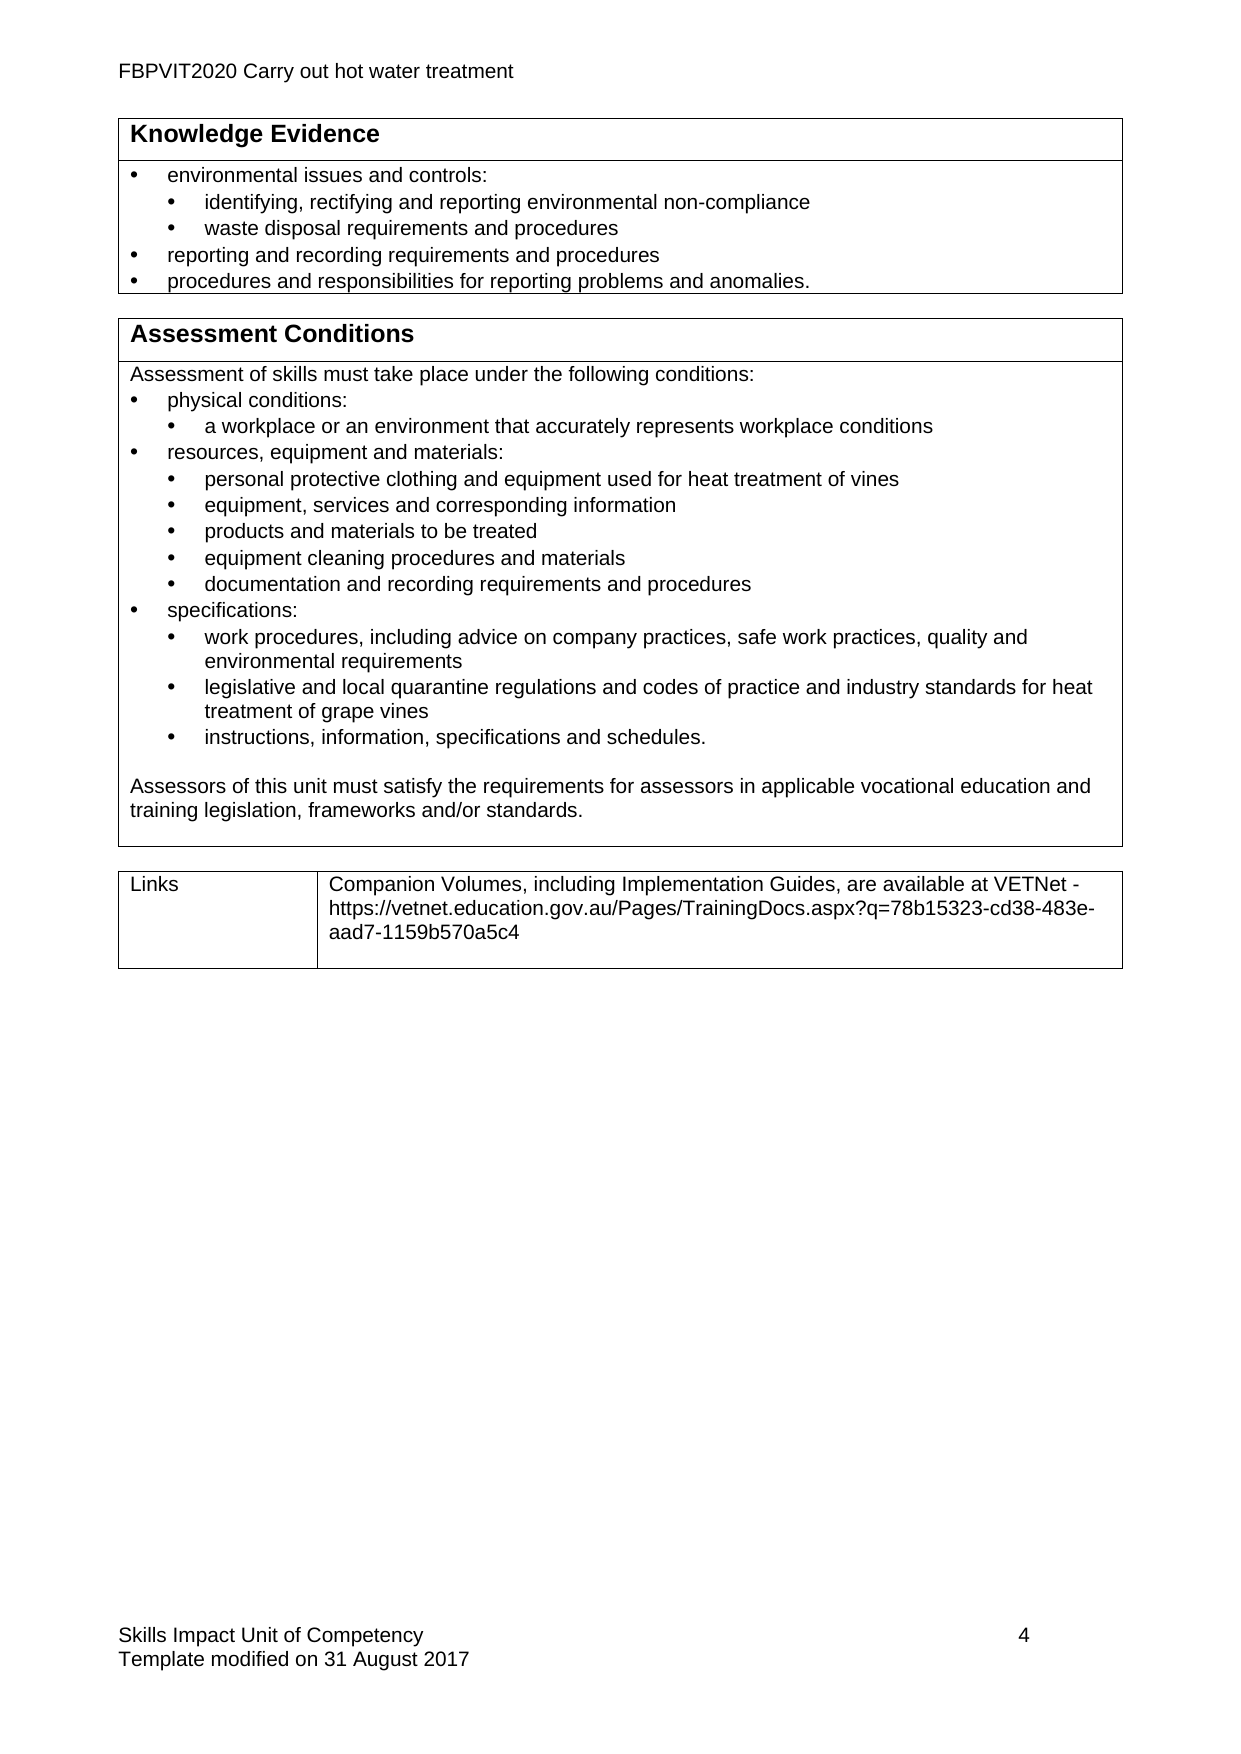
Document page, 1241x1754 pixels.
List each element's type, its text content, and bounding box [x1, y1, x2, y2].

table_header Links [119, 872, 317, 967]
table_header Companion Volumes, including Implementation Guides, are available at VETNet -https://vetnet.education.gov.au/Pages/TrainingDocs.aspx?q=78b15323-cd38-483e-aad7-1159b570a5c4 [318, 872, 1122, 967]
table_cell Assessment of skills must take place under the following conditions: physical conditions: a workplace or an environment that accurately represents workplace conditions resources, equipment and materials: personal protective clothing and equipment used for heat treatment of vines equipment, services and corresponding information products and materials to be treated equipment cleaning procedures and materials documentation and recording requirements and procedures specifications: work procedures, including advice on company practices, safe work practices, quality and environmental requirements legislative and local quarantine regulations and codes of practice and industry standards for heat treatment of grape vines instructions, information, specifications and schedules. Assessors of this unit must satisfy the requirements for assessors in applicable vocational education and training legislation, frameworks and/or standards. [119, 362, 1122, 846]
table_header Assessment Conditions [119, 319, 1122, 361]
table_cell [119, 161, 1122, 293]
table_header Knowledge Evidence [119, 119, 1122, 160]
